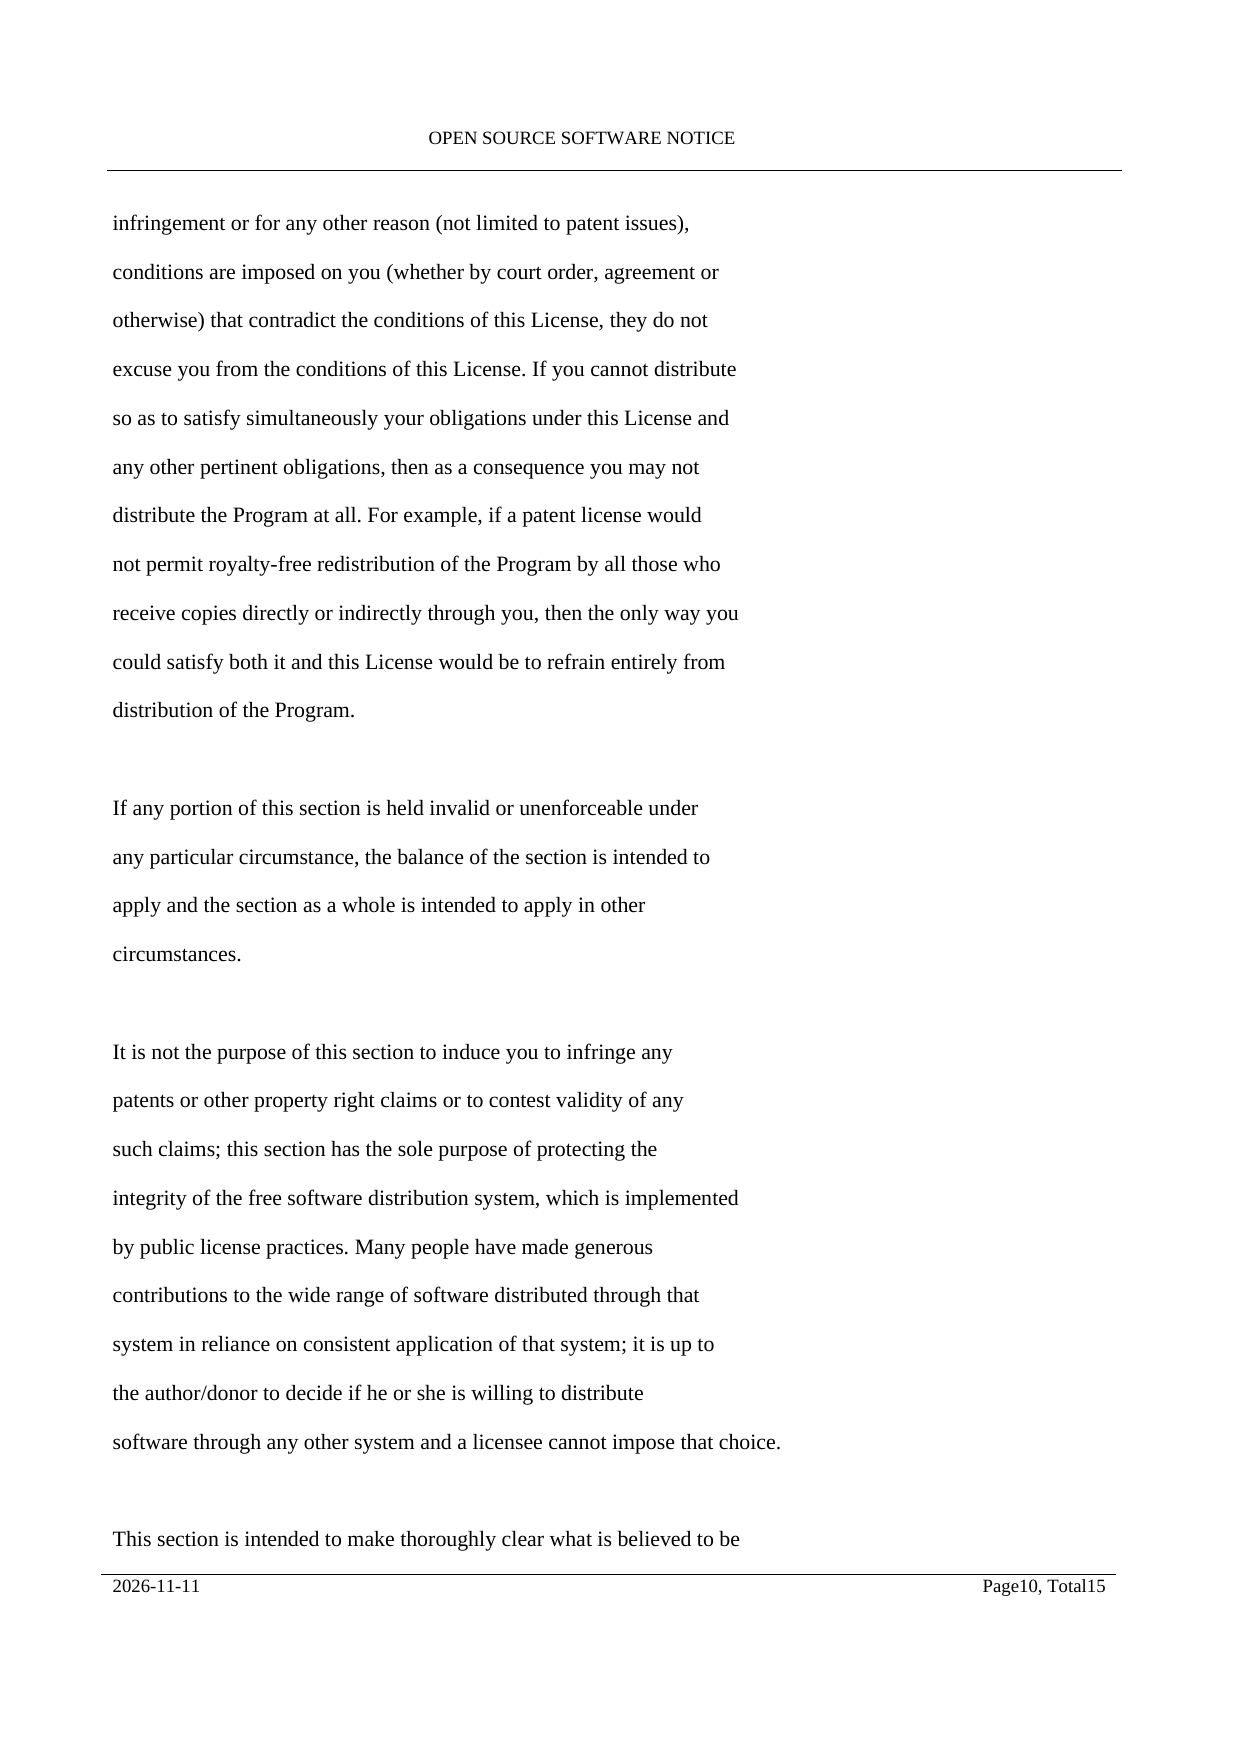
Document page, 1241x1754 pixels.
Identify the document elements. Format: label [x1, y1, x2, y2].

text [112, 206, 1128, 1555]
